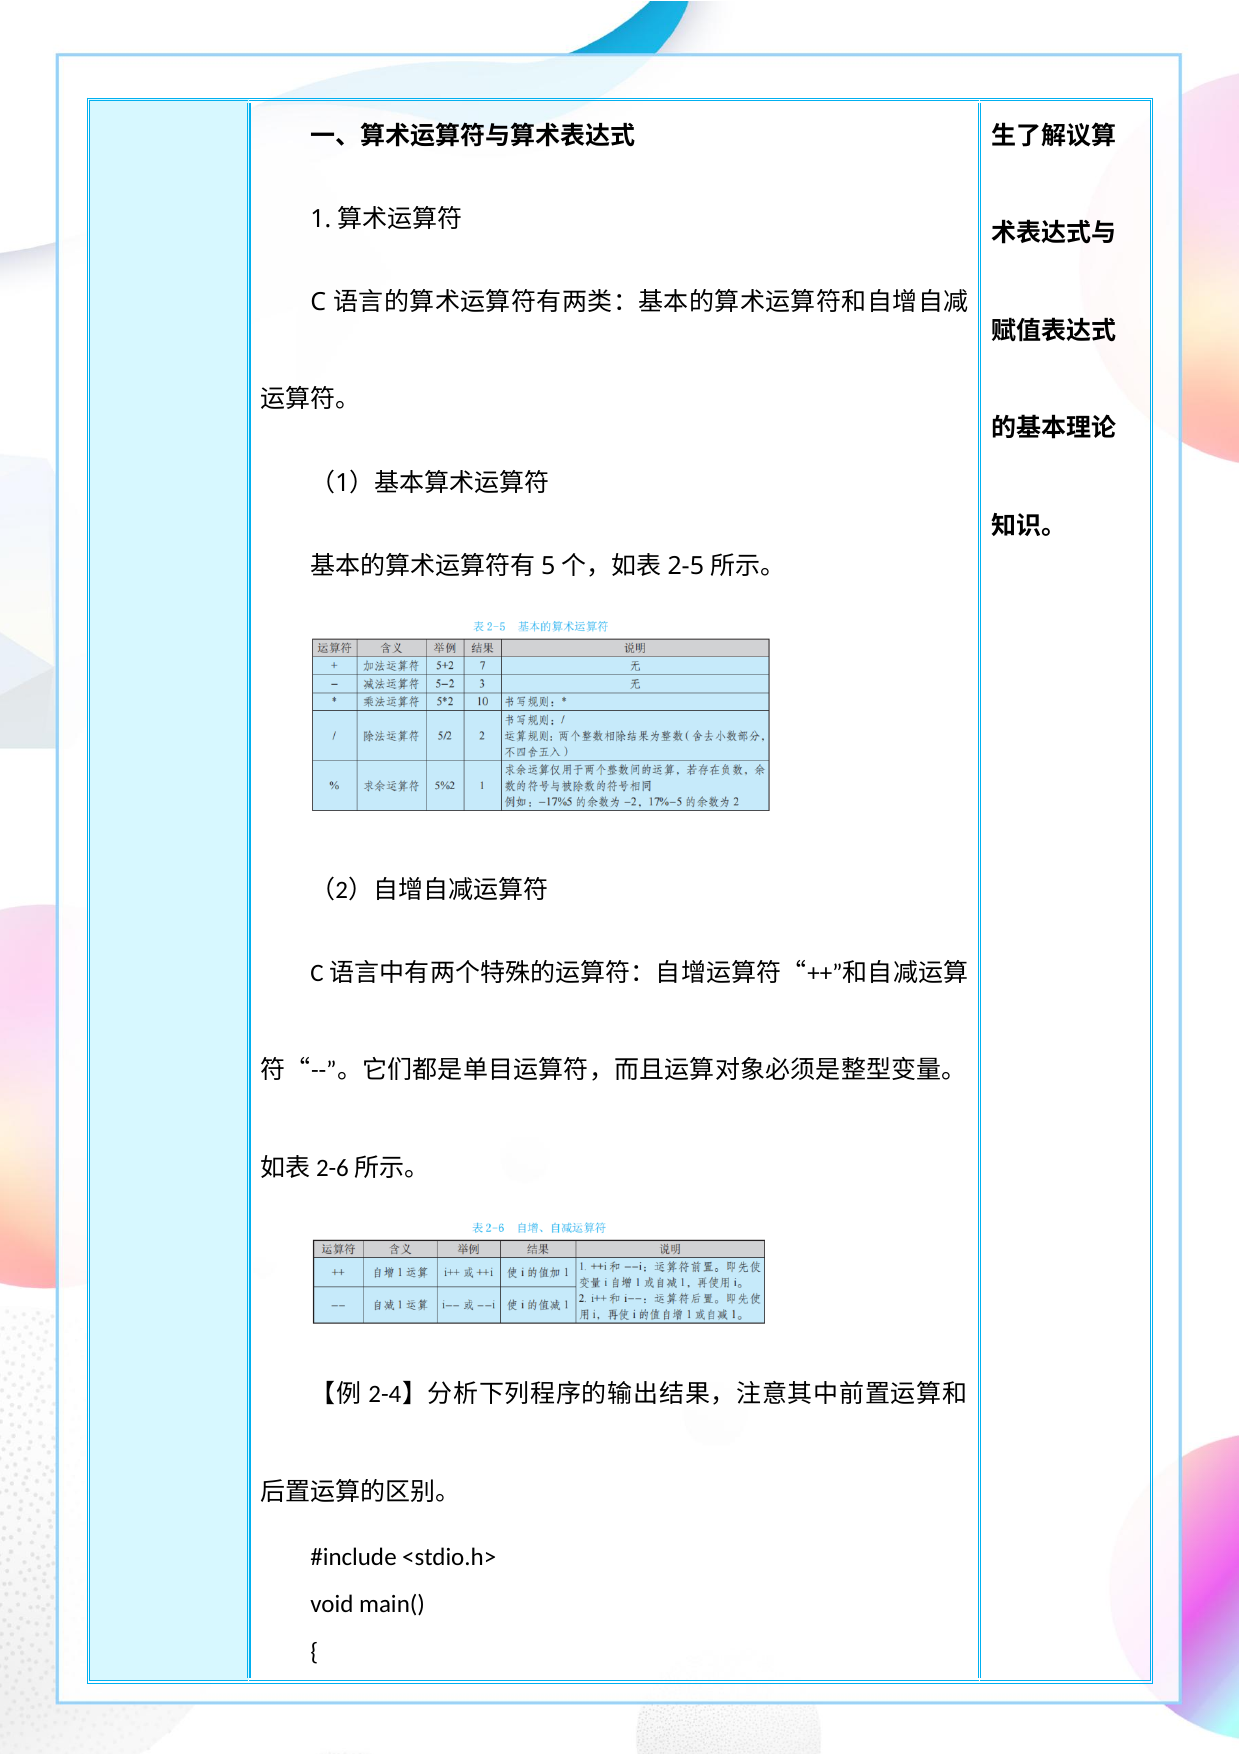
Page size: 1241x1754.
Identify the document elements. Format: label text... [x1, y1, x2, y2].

picture [0, 1, 1239, 1754]
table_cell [249, 101, 979, 1680]
table_cell 知识讲解（45min） [90, 99, 249, 1680]
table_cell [980, 101, 1150, 1680]
